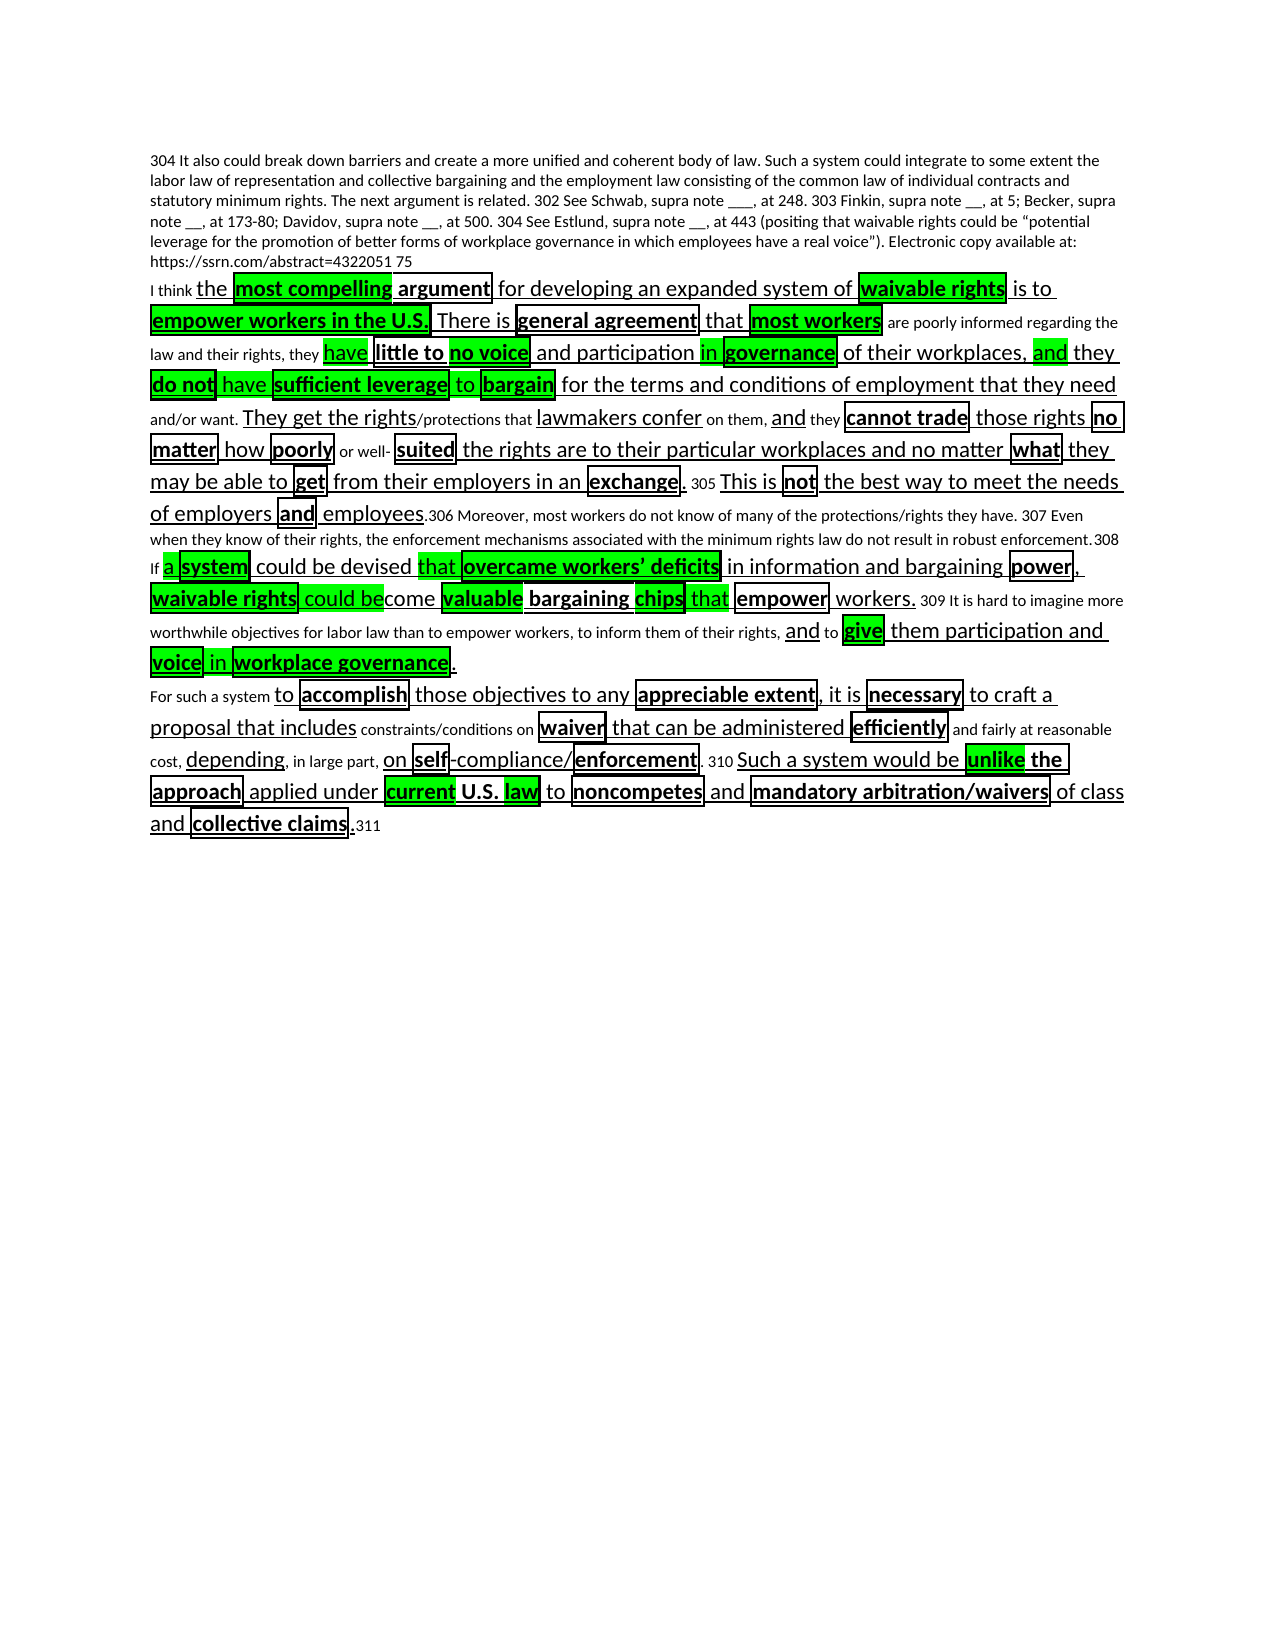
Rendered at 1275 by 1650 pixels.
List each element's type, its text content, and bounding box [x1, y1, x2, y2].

text For such a system to accomplish those objectives to any appreciable extent, it is necessary to craft a proposal that includes constraints/conditions on waiver that can be administered efficiently and fairly at reasonable cost, depending, in large part, on self-compliance/enforcement. 310 Such a system would be unlike the approach applied under current U.S. law to noncompetes and mandatory arbitration/waivers of class and collective claims.311 [150, 678, 866, 801]
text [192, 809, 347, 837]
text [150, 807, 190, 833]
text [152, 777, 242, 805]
text 304 It also could break down barriers and create a more unified and coherent body of law. Such a system could integrate to some extent the labor law of representation and collective bargaining and the employment law consisting of the common law of individual contracts and statutory minimum rights. The next argument is related. 302 See Schwab, supra note ___, at 248. 303 Finkin, supra note __, at 5; Becker, supra note __, at 173-80; Davidov, supra note __, at 500. 304 See Estlund, supra note __, at 443 (positing that waivable rights could be “potential leverage for the promotion of better forms of workplace governance in which employees have a real voice”). Electronic copy available at: https://ssrn.com/abstract=4322051 75 [150, 150, 1125, 272]
text I think the most compelling argument for developing an expanded system of waivable rights is to empower workers in the U.S. There is general agreement that most workers are poorly informed regarding the law and their rights, they have little to no voice and participation in governance of their workplaces, and they do not have sufficient leverage to bargain for the terms and conditions of employment that they need and/or want. They get the rights/protections that lawmakers confer on them, and they cannot trade those rights no matter how poorly or well- suited the rights are to their particular workplaces and no matter what they may be able to get from their employers in an exchange. 305 This is not the best way to meet the needs of employers and employees.306 Moreover, most workers do not know of many of the protections/rights they have. 307 Even when they know of their rights, the enforcement mechanisms associated with the minimum rights law do not result in robust enforcement.308 If a system could be devised that overcame workers’ deficits in information and bargaining power, waivable rights could become valuable bargaining chips that empower workers. 309 It is hard to imagine more worthwhile objectives for labor law than to empower workers, to inform them of their rights, and to give them participation and voice in workplace governance. [150, 272, 1125, 678]
text For such a system to accomplish those objectives to any appreciable extent, it is necessary to craft a proposal that includes constraints/conditions on waiver that can be administered efficiently and fairly at reasonable cost, depending, in large part, on self-compliance/enforcement. 310 Such a system would be unlike the approach applied under current U.S. law to noncompetes and mandatory arbitration/waivers of class and collective claims.311 [244, 678, 1125, 839]
